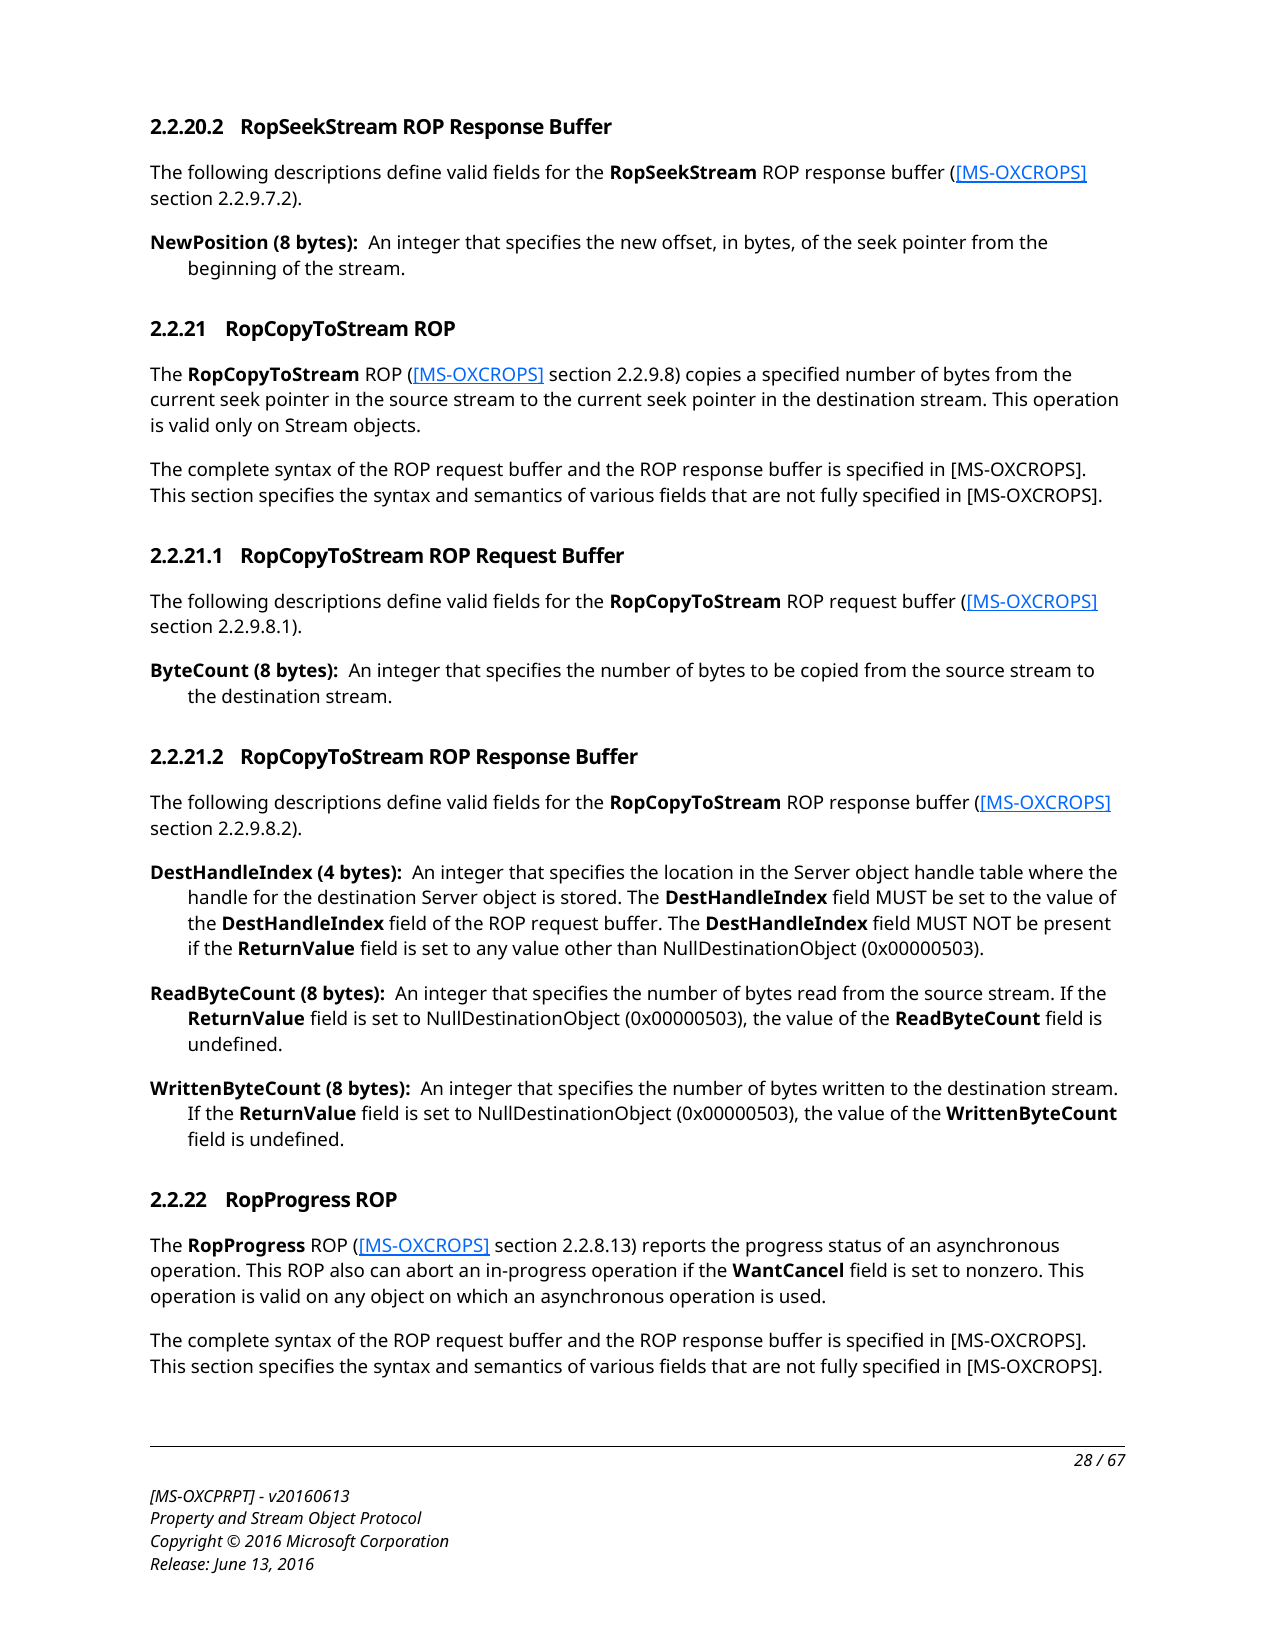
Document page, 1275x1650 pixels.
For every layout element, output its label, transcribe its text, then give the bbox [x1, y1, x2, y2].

text The following descriptions define valid fields for the RopCopyToStream ROP response buffer ([MS-OXCROPS] section 2.2.9.8.2). [150, 789, 1125, 840]
subtitle RopCopyToStream ROP Response Buffer [150, 742, 1125, 771]
text The following descriptions define valid fields for the RopSeekStream ROP response buffer ([MS-OXCROPS] section 2.2.9.7.2). [150, 160, 1125, 211]
text The RopProgress ROP ([MS-OXCROPS] section 2.2.8.13) reports the progress status of an asynchronous operation. This ROP also can abort an in-progress operation if the WantCancel field is set to nonzero. This operation is valid on any object on which an asynchronous operation is used. [150, 1232, 1125, 1309]
text The complete syntax of the ROP request buffer and the ROP response buffer is specified in [MS-OXCROPS]. This section specifies the syntax and semantics of various fields that are not fully specified in [MS-OXCROPS]. [150, 1328, 1125, 1379]
text NewPosition (8 bytes): An integer that specifies the new offset, in bytes, of the seek pointer from the beginning of the stream. [150, 229, 1125, 281]
text The complete syntax of the ROP request buffer and the ROP response buffer is specified in [MS-OXCROPS]. This section specifies the syntax and semantics of various fields that are not fully specified in [MS-OXCROPS]. [150, 456, 1125, 507]
text DestHandleIndex (4 bytes): An integer that specifies the location in the Server object handle table where the handle for the destination Server object is stored. The DestHandleIndex field MUST be set to the value of the DestHandleIndex field of the ROP request buffer. The DestHandleIndex field MUST NOT be present if the ReturnValue field is set to any value other than NullDestinationObject (0x00000503). [150, 859, 1125, 961]
text ReadByteCount (8 bytes): An integer that specifies the number of bytes read from the source stream. If the ReturnValue field is set to NullDestinationObject (0x00000503), the value of the ReadByteCount field is undefined. [150, 980, 1125, 1056]
subtitle RopCopyToStream ROP Request Buffer [150, 541, 1125, 569]
text ByteCount (8 bytes): An integer that specifies the number of bytes to be copied from the source stream to the destination stream. [150, 658, 1125, 709]
text The following descriptions define valid fields for the RopCopyToStream ROP request buffer ([MS-OXCROPS] section 2.2.9.8.1). [150, 588, 1125, 639]
text WrittenByteCount (8 bytes): An integer that specifies the number of bytes written to the destination stream. If the ReturnValue field is set to NullDestinationObject (0x00000503), the value of the WrittenByteCount field is undefined. [150, 1075, 1125, 1152]
text The RopCopyToStream ROP ([MS-OXCROPS] section 2.2.9.8) copies a specified number of bytes from the current seek pointer in the source stream to the current seek pointer in the destination stream. This operation is valid only on Stream objects. [150, 361, 1125, 438]
subtitle RopProgress ROP [150, 1185, 1125, 1213]
subtitle RopCopyToStream ROP [150, 314, 1125, 342]
subtitle RopSeekStream ROP Response Buffer [150, 112, 1125, 141]
